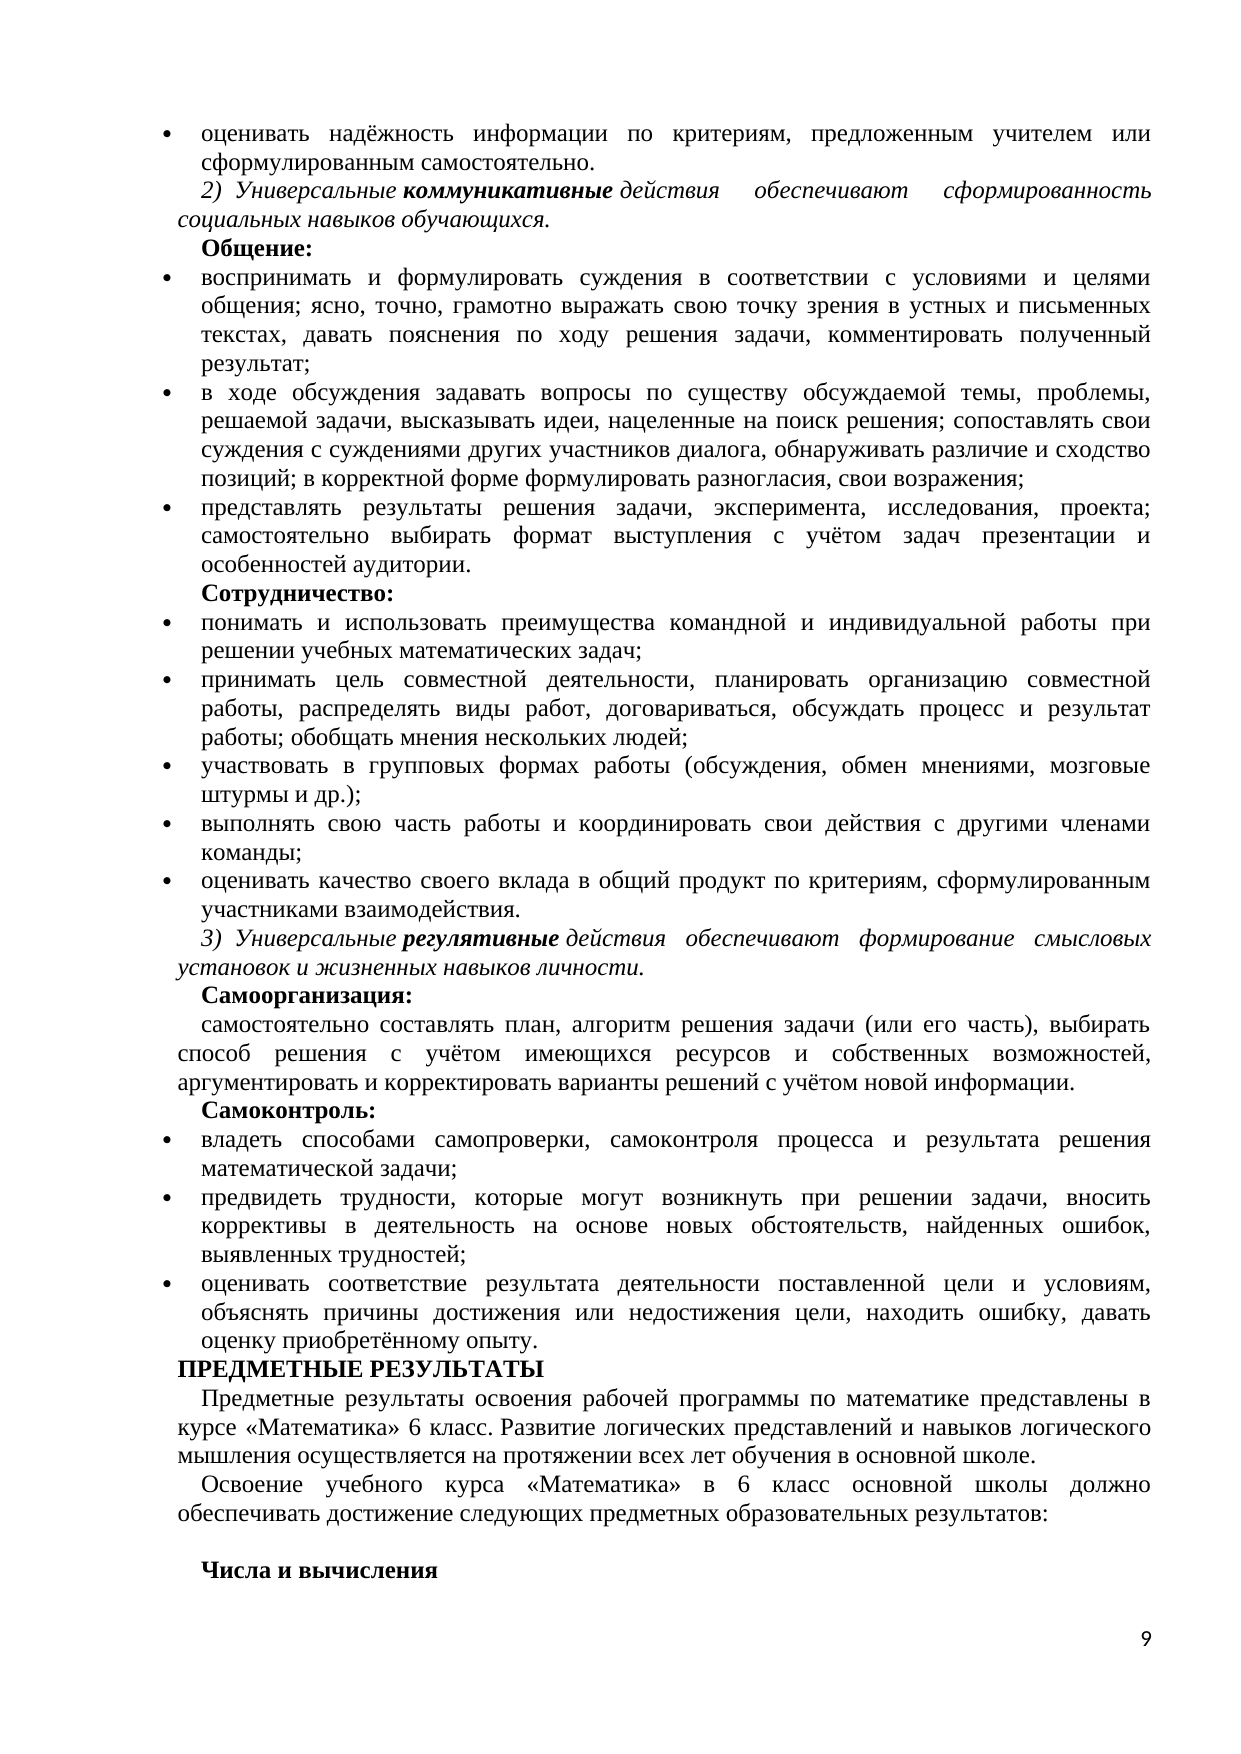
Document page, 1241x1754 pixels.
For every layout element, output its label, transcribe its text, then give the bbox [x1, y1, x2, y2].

list понимать и использовать преимущества командной и индивидуальной работы при решении учебных математических задач; [163, 607, 1152, 664]
list участвовать в групповых формах работы (обсуждения, обмен мнениями, мозговые штурмы и др.); [163, 751, 1152, 808]
text Самоорганизация: [177, 981, 1152, 1009]
list оценивать качество своего вклада в общий продукт по критериям, сформулированным участниками взаимодействия. [163, 866, 1152, 923]
text Сотрудничество: [177, 578, 1152, 607]
text Самоконтроль: [177, 1096, 1152, 1124]
text Освоение учебного курса «Математика» в 6 класс основной школы должно обеспечивать достижение следующих предметных образовательных результатов: [177, 1469, 1152, 1527]
list предвидеть трудности, которые могут возникнуть при решении задачи, вносить коррективы в деятельность на основе новых обстоятельств, найденных ошибок, выявленных трудностей; [163, 1182, 1152, 1268]
text ПРЕДМЕТНЫЕ РЕЗУЛЬТАТЫ [177, 1354, 1152, 1383]
list в ходе обсуждения задавать вопросы по существу обсуждаемой темы, проблемы, решаемой задачи, высказывать идеи, нацеленные на поиск решения; сопоставлять свои суждения с суждениями других участников диалога, обнаруживать различие и сходство позиций; в корректной форме формулировать разногласия, свои возражения; [163, 377, 1152, 492]
list принимать цель совместной деятельности, планировать организацию совместной работы, распределять виды работ, договариваться, обсуждать процесс и результат работы; обобщать мнения нескольких людей; [163, 664, 1152, 751]
text самостоятельно составлять план, алгоритм решения задачи (или его часть), выбирать способ решения с учётом имеющихся ресурсов и собственных возможностей, аргументировать и корректировать варианты решений с учётом новой информации. [177, 1009, 1152, 1096]
list оценивать надёжность информации по критериям, предложенным учителем или сформулированным самостоятельно. [163, 118, 1152, 176]
list воспринимать и формулировать суждения в соответствии с условиями и целями общения; ясно, точно, грамотно выражать свою точку зрения в устных и письменных текстах, давать пояснения по ходу решения задачи, комментировать полученный результат; [163, 262, 1152, 377]
text Общение: [177, 233, 1152, 262]
list владеть способами самопроверки, самоконтроля процесса и результата решения математической задачи; [163, 1124, 1152, 1182]
text 2) Универсальные коммуникативные действия обеспечивают сформированность социальных навыков обучающихся. [177, 176, 1152, 233]
list оценивать соответствие результата деятельности поставленной цели и условиям, объяснять причины достижения или недостижения цели, находить ошибку, давать оценку приобретённому опыту. [163, 1268, 1152, 1354]
text Предметные результаты освоения рабочей программы по математике представлены в курсе «Математика» 6 класс. Развитие логических представлений и навыков логического мышления осуществляется на протяжении всех лет обучения в основной школе. [177, 1383, 1152, 1469]
text Числа и вычисления [177, 1556, 1152, 1584]
list выполнять свою часть работы и координировать свои действия с другими членами команды; [163, 808, 1152, 866]
text 3) Универсальные регулятивные действия обеспечивают формирование смысловых установок и жизненных навыков личности. [177, 923, 1152, 981]
list представлять результаты решения задачи, эксперимента, исследования, проекта; самостоятельно выбирать формат выступления с учётом задач презентации и особенностей аудитории. [163, 492, 1152, 578]
